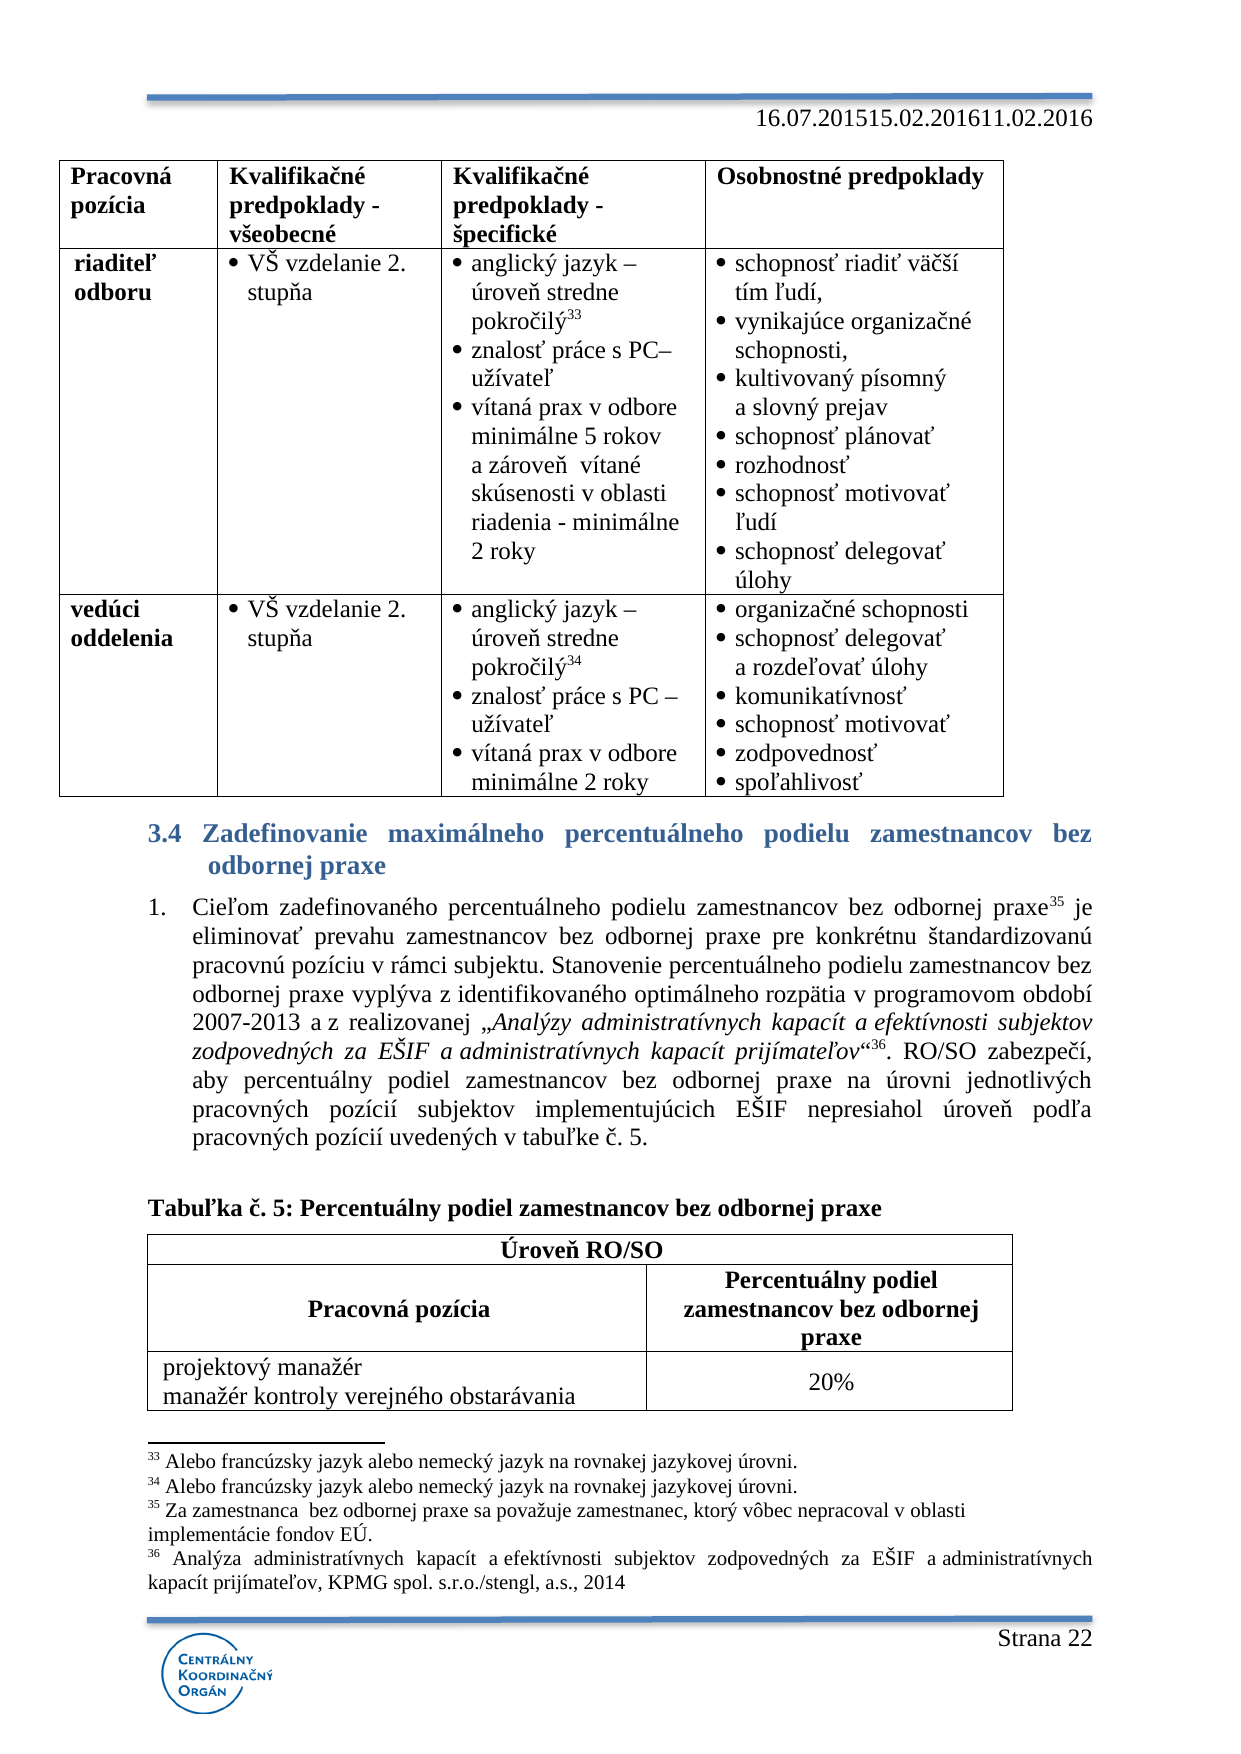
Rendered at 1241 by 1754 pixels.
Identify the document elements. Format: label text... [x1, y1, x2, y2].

table_cell riaditeľ odboru [60, 249, 217, 593]
table_header Kvalifikačné predpoklady - špecifické [442, 161, 705, 247]
table_cell Percentuálny podiel zamestnancov bez odbornej praxe [647, 1265, 1012, 1351]
table_header Pracovná pozícia [60, 161, 217, 247]
table_cell anglický jazyk – úroveň stredne pokročilý znalosť práce s PC – užívateľ vítaná prax v odbore minimálne 2 roky [442, 595, 705, 796]
table_cell vedúci oddelenia [60, 595, 217, 796]
list Cieľom zadefinovaného percentuálneho podielu zamestnancov bez odbornej praxe je eliminovať prevahu zamestnancov bez odbornej praxe pre konkrétnu štandardizovanú pracovnú pozíciu v rámci subjektu. Stanovenie percentuálneho podielu zamestnancov bez odbornej praxe vyplýva z identifikovaného optimálneho rozpätia v programovom období 2007-2013 a z realizovanej „Analýzy administratívnych kapacít a efektívnosti subjektov zodpovedných za EŠIF a administratívnych kapacít prijímateľov“. RO/SO zabezpečí, aby percentuálny podiel zamestnancov bez odbornej praxe na úrovni jednotlivých pracovných pozícií subjektov implementujúcich EŠIF nepresiahol úroveň podľa pracovných pozícií uvedených v tabuľke č. 5. [148, 892, 1092, 1151]
table_cell schopnosť riadiť väčší tím ľudí, vynikajúce organizačné schopnosti, kultivovaný písomný a slovný prejav schopnosť plánovať rozhodnosť schopnosť motivovať ľudí schopnosť delegovať úlohy [706, 249, 1003, 593]
table_header Kvalifikačné predpoklady - všeobecné [218, 161, 441, 247]
table_cell projektový manažér manažér kontroly verejného obstarávania [148, 1352, 646, 1410]
list 3.4 Zadefinovanie maximálneho percentuálneho podielu zamestnancov bez odbornej praxe [148, 818, 1092, 880]
table_cell 20% [647, 1352, 1012, 1410]
table_cell Pracovná pozícia [148, 1265, 646, 1351]
table_header Osobnostné predpoklady [706, 161, 1003, 247]
table_cell organizačné schopnosti schopnosť delegovať a rozdeľovať úlohy komunikatívnosť schopnosť motivovať zodpovednosť spoľahlivosť [706, 595, 1003, 796]
picture [159, 1631, 272, 1713]
table_header Úroveň RO/SO [148, 1235, 1012, 1264]
table_cell anglický jazyk – úroveň stredne pokročilý znalosť práce s PC– užívateľ vítaná prax v odbore minimálne 5 rokov a zároveň vítané skúsenosti v oblasti riadenia - minimálne 2 roky [442, 249, 705, 593]
text Tabuľka č. 5: Percentuálny podiel zamestnancov bez odbornej praxe [148, 1193, 1092, 1222]
table_cell VŠ vzdelanie 2. stupňa [218, 249, 441, 593]
table_cell VŠ vzdelanie 2. stupňa [218, 595, 441, 796]
